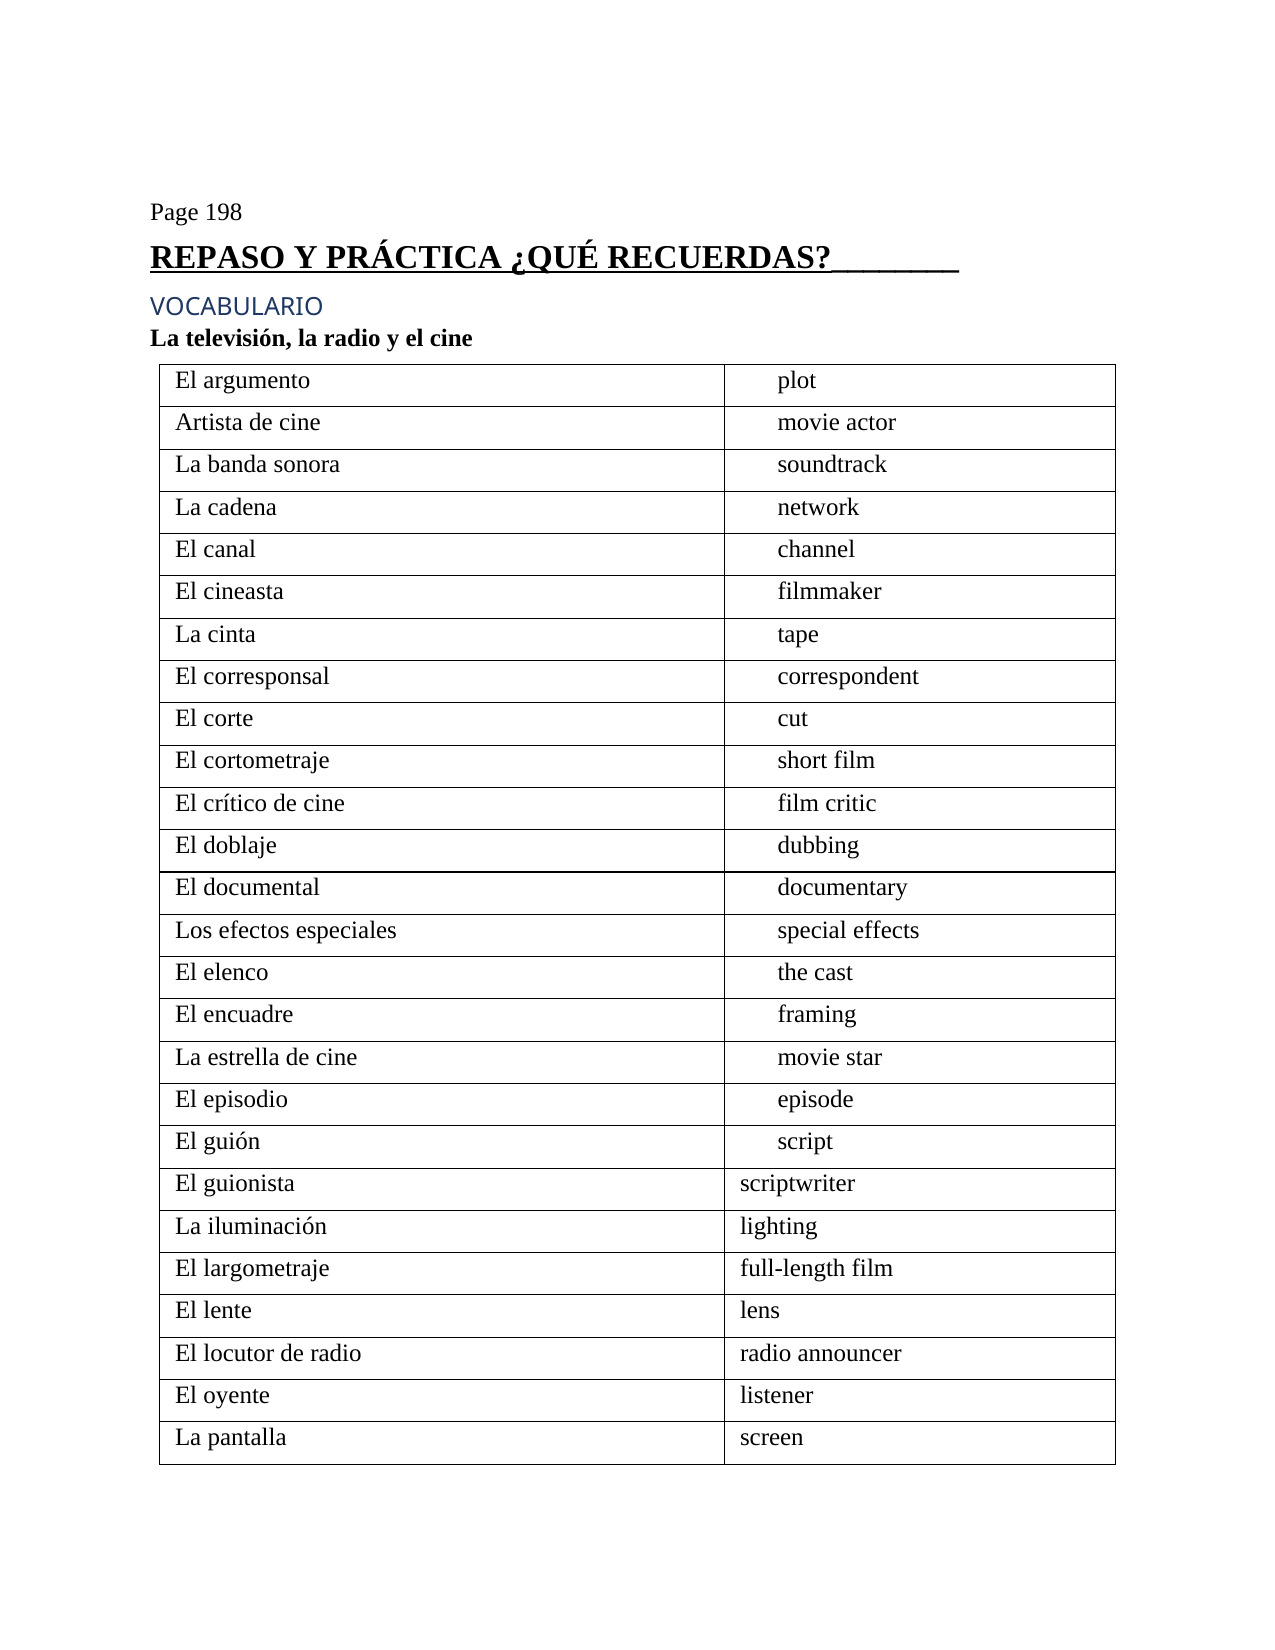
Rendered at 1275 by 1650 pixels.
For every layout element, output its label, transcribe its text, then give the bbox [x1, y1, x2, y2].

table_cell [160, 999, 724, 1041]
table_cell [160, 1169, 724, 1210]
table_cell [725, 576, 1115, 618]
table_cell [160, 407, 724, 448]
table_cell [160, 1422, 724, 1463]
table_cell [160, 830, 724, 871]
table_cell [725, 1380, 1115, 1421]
subtitle VOCABULARIO [150, 289, 1125, 323]
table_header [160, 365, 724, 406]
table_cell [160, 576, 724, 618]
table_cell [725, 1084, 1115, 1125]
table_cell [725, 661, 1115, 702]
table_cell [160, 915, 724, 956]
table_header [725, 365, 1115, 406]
subtitle REPASO Y PRÁCTICA ¿QUÉ RECUERDAS? [150, 238, 1125, 276]
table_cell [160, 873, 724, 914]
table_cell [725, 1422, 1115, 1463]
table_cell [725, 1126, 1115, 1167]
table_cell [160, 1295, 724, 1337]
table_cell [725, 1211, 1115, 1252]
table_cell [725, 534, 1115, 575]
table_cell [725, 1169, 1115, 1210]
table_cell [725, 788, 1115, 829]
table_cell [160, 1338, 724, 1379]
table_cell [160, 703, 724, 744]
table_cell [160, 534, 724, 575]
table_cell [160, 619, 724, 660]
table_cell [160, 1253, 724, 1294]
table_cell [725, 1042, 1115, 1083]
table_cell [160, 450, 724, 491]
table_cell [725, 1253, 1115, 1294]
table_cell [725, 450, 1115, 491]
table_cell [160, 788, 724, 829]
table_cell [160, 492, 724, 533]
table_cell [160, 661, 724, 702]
text Page 198 [150, 197, 1125, 225]
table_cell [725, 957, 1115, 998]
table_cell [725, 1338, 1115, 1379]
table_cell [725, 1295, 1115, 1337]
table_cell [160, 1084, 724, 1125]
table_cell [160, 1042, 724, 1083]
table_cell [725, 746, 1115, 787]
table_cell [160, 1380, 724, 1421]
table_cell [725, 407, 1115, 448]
text La televisión, la radio y el cine [150, 323, 1125, 351]
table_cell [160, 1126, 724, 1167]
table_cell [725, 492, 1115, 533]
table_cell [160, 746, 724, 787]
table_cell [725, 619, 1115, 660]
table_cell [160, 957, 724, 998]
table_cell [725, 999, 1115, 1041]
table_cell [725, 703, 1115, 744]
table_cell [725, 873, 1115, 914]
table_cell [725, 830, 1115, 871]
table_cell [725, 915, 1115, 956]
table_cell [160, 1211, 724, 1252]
